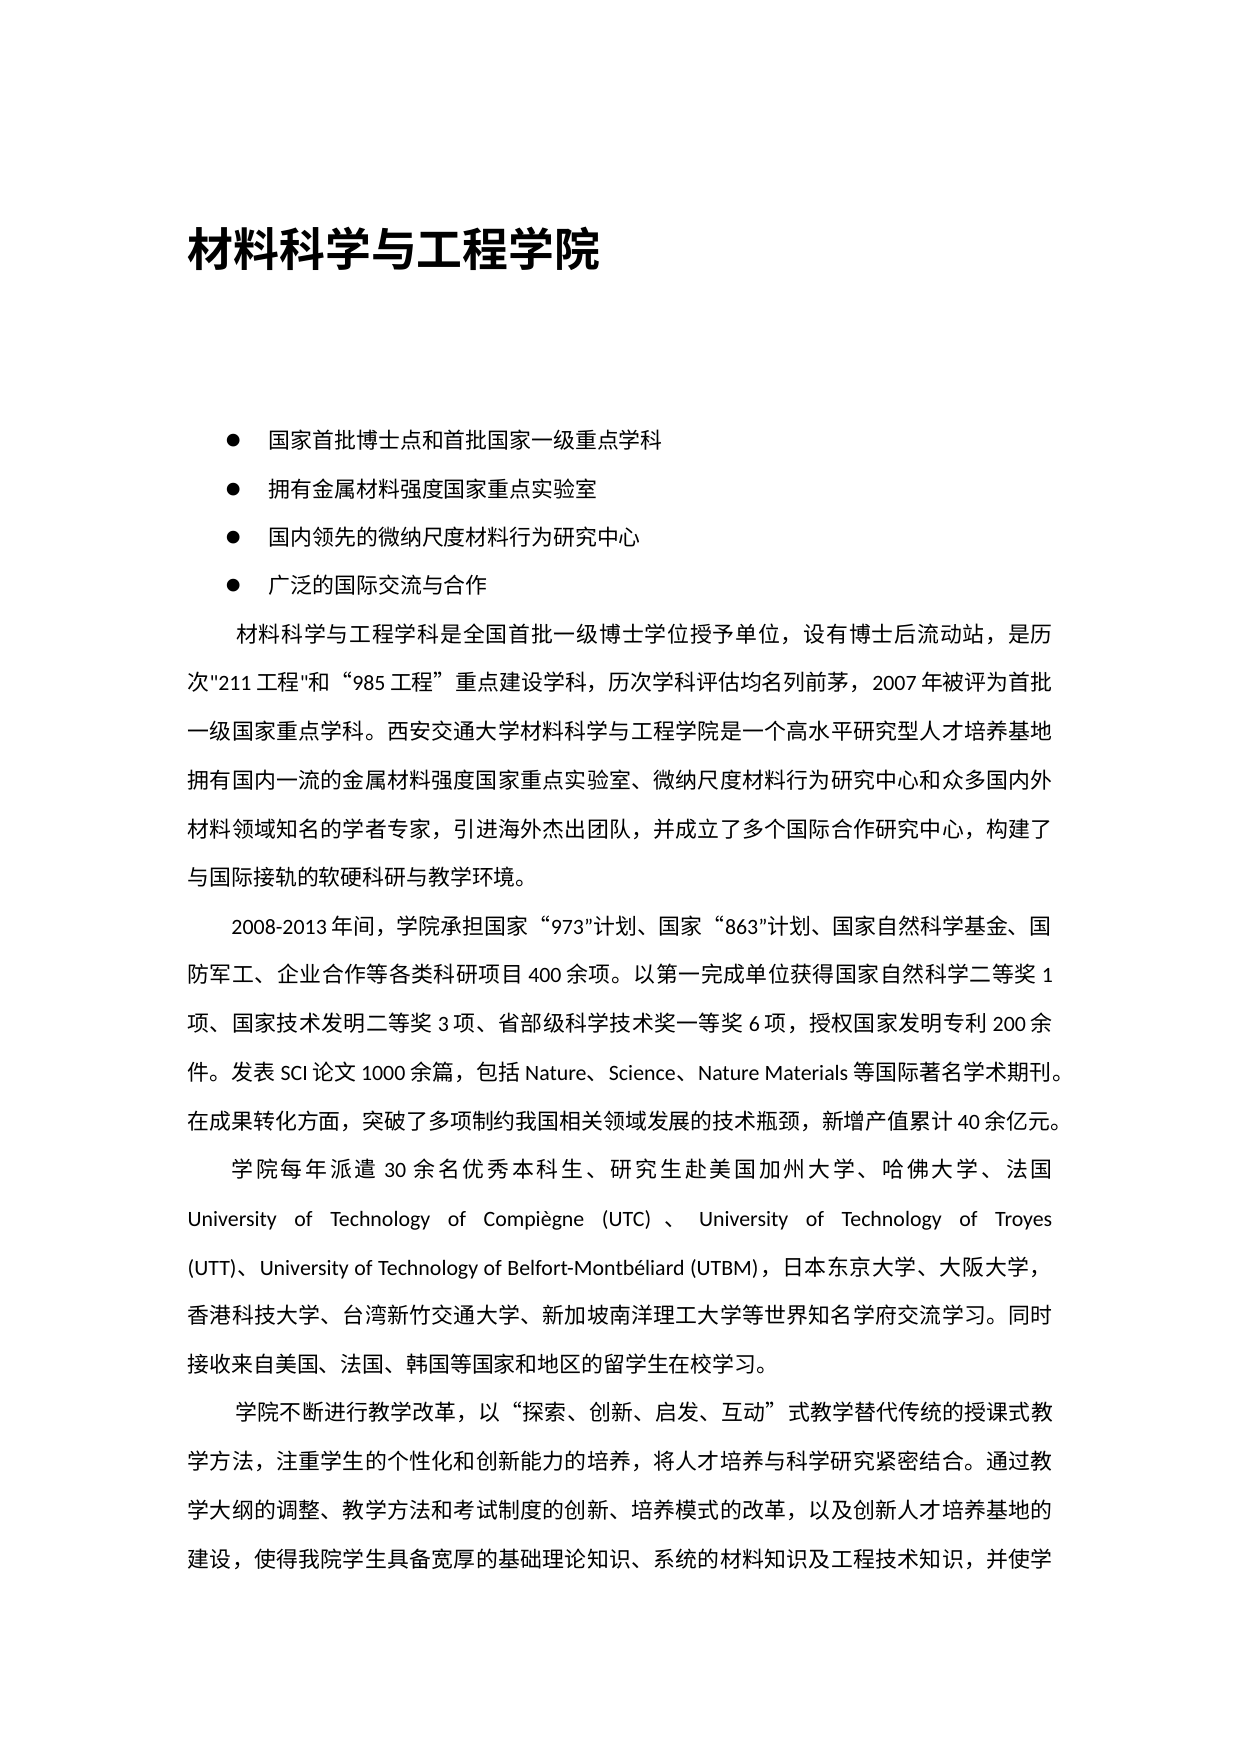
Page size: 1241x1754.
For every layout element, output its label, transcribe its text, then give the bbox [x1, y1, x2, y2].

list 拥有金属材料强度国家重点实验室 [225, 471, 1053, 504]
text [187, 1395, 1053, 1574]
list 博士点和首批国家一级重点学科 [225, 423, 1053, 455]
list 广泛的国际交流与合作 [225, 568, 1053, 600]
text 2008-2013年间，学院承担国家“973”计划、国家“863”计划、国家自然科学基金、国防军工、企业合作等各类科研项目400余项。以第一完成单位获得国家自然科学二等奖1项、国家技术发明二等奖3项、省部级科学技术奖一等奖6项，授权国家发明专利200余件。发表SCI论文1000余篇，包括Nature、Science、Nature Materials等国际著名学术期刊。在成果转化方面，突破了多项制约我国相关领域发展的技术瓶颈，新增产值累计40余亿元。 [187, 908, 1053, 1136]
text 学院每年派遣30余名优秀本科生、研究生赴美国加州大学、哈佛大学、法国University of Technology of Compiègne (UTC)、University of Technology of Troyes (UTT)、University of Technology of Belfort-Montbéliard (UTBM)，日本东京大学、大阪大学，香港科技大学、台湾新竹交通大学、新加坡南洋理工大学等世界知名学府交流学习。同时接收来自美国、法国、韩国等国家和地区的留学生在校学习。 [187, 1152, 1053, 1379]
text 材料科学与工程学科是全国首批一级博士学位授予单位，设有博士后流动站，是历次"211工程"和“985工程”重点建设学科，历次学科评估均名列前茅，2007年被评为首批一级国家重点学科。西安交通大学材料科学与工程学院是一个高水平研究型人才培养基地，拥有国内一流的金属材料强度国家重点实验室、微纳尺度材料行为研究中心和众多国内外材料领域知名的学者专家，引进海外杰出团队，并成立了多个国际合作研究中心，构建了与国际接轨的软硬科研与教学环境。 [187, 616, 1053, 892]
subtitle 材料科学与工程学院 [187, 197, 1053, 295]
list 国内领先的微纳尺度材料行为研究中心 [225, 519, 1053, 552]
